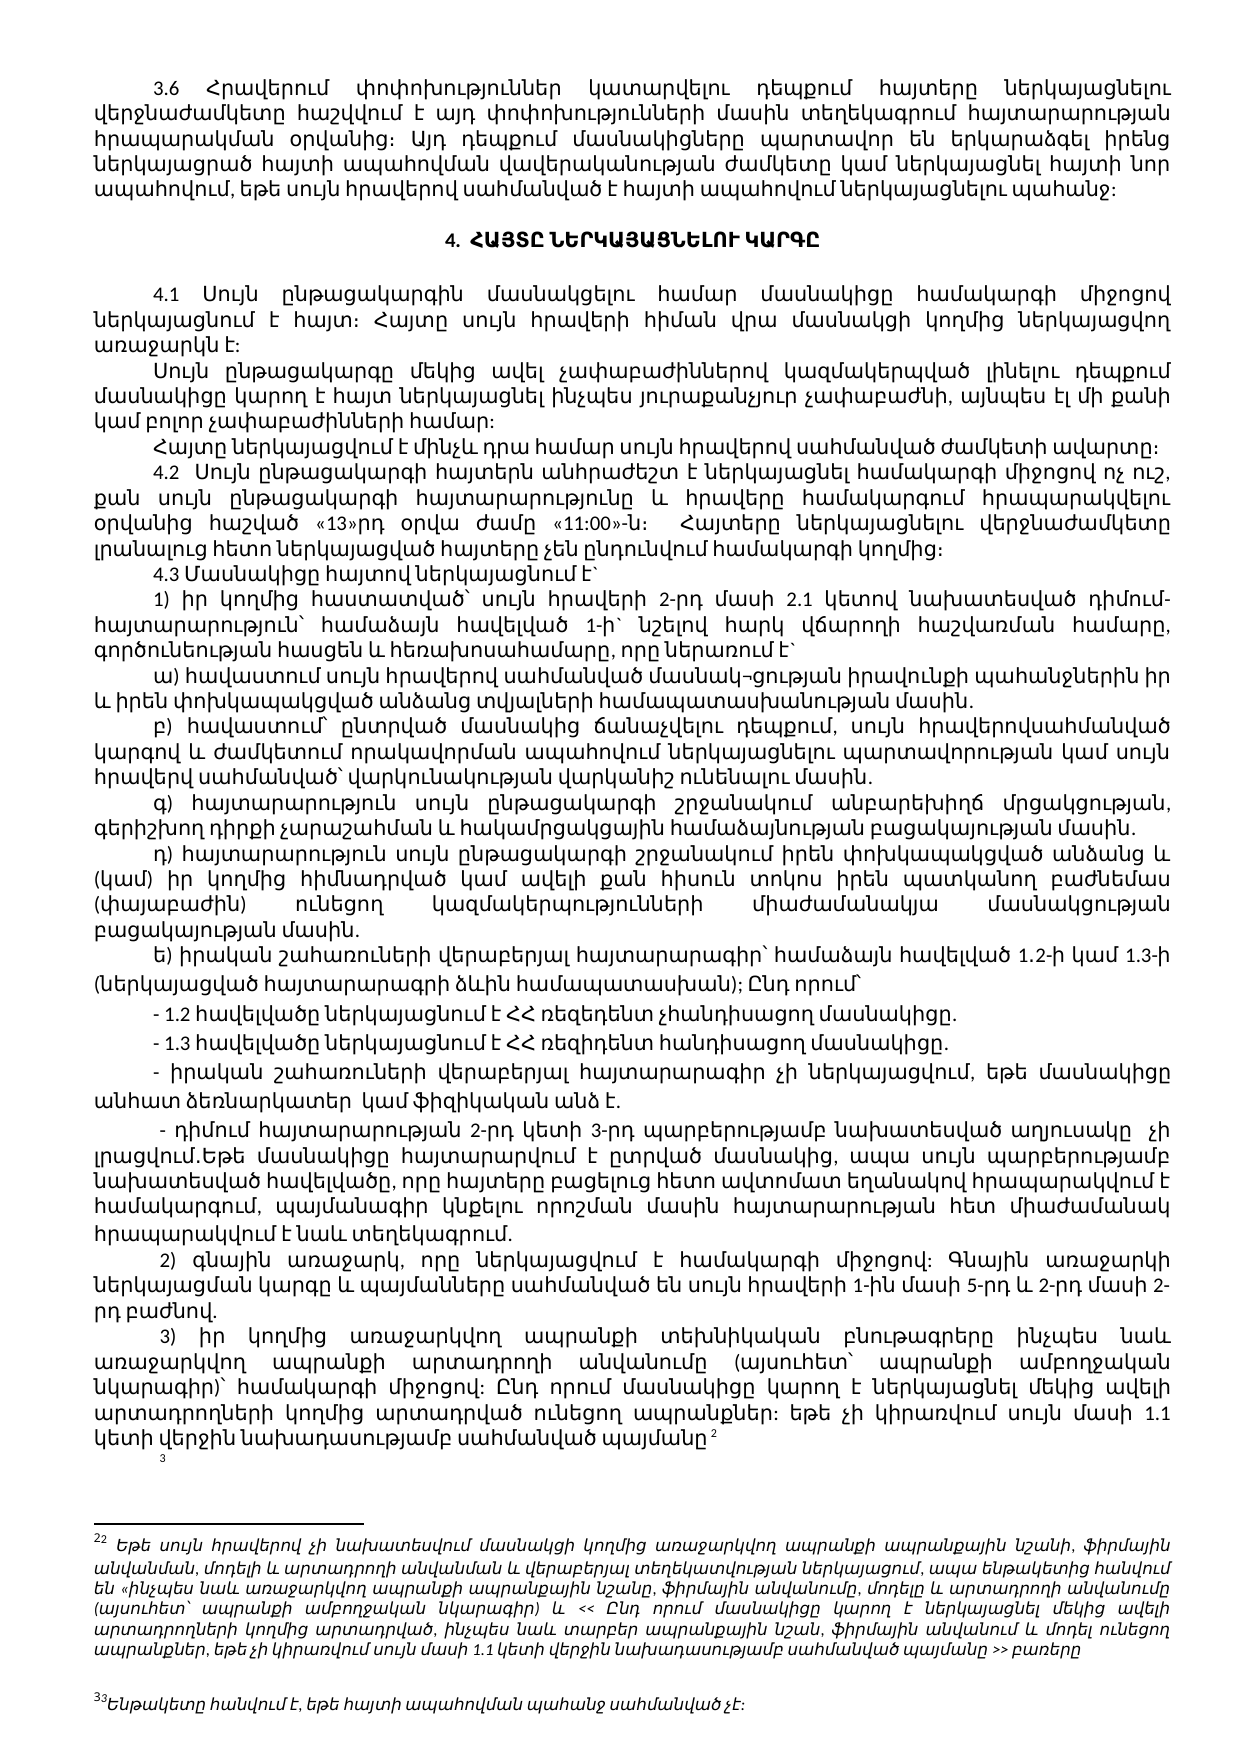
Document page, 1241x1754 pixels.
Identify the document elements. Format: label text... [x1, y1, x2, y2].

text 4.1 Սույն ընթացակարգին մասնակցելու համար մասնակիցը համակարգի միջոցով ներկայացնում է հայտ։ Հայտը սույն հրավերի հիման վրա մասնակցի կողմից ներկայացվող առաջարկն է: [94, 282, 1171, 358]
text 3) իր կողմից առաջարկվող ապրանքի տեխնիկական բնութագրերը ինչպես նաև առաջարկվող ապրանքի արտադրողի անվանումը (այսուհետ՝ ապրանքի ամբողջական նկարագիր)՝ համակարգի միջոցով: Ընդ որում մասնակիցը կարող է ներկայացնել մեկից ավելի արտադրողների կողմից արտադրված ունեցող ապրանքներ: եթե չի կիրառվում սույն մասի 1.1 կետի վերջին նախադասությամբ սահմանված պայմանը 2 [94, 1323, 1171, 1451]
text Հայտը ներկայացվում է մինչև դրա համար սույն հրավերով սահմանված ժամկետի ավարտը։ [94, 434, 1171, 459]
text 3 [94, 1451, 1171, 1476]
text 1) իր կողմից հաստատված՝ սույն հրավերի 2-րդ մասի 2.1 կետով նախատեսված դիմում-հայտարարություն՝ համաձայն հավելված 1-ի` նշելով հարկ վճարողի հաշվառման համարը, գործունեության հասցեն և հեռախոսահամարը, որը ներառում է` [94, 587, 1171, 663]
text 3.6 Հրավերում փոփոխություններ կատարվելու դեպքում հայտերը ներկայացնելու վերջնաժամկետը հաշվվում է այդ փոփոխությունների մասին տեղեկագրում հայտարարության հրապարակման օրվանից։ Այդ դեպքում մասնակիցները պարտավոր են երկարաձգել իրենց ներկայացրած հայտի ապահովման վավերականության ժամկետը կամ ներկայացնել հայտի նոր ապահովում, եթե սույն հրավերով սահմանված է հայտի ապահովում ներկայացնելու պահանջ: [94, 75, 1171, 202]
text դ) հայտարարություն սույն ընթացակարգի շրջանակում իրեն փոխկապակցված անձանց և (կամ) իր կողմից հիմնադրված կամ ավելի քան հիսուն տոկոս իրեն պատկանող բաժնեմաս (փայաբաժին) ունեցող կազմակերպությունների միաժամանակյա մասնակցության բացակայության մասին. [94, 841, 1171, 942]
text ե) իրական շահառուների վերաբերյալ հայտարարագիր՝ համաձայն հավելված 1․2-ի կամ 1.3-ի (ներկայացված հայտարարագրի ձևին համապատասխան); Ընդ որում՝ [94, 942, 1171, 997]
text - 1.3 հավելվածը ներկայացնում է ՀՀ ռեզիդենտ հանդիսացող մասնակիցը. [94, 1030, 1171, 1055]
text - իրական շահառուների վերաբերյալ հայտարարագիր չի ներկայացվում, եթե մասնակիցը անհատ ձեռնարկատեր կամ ֆիզիկական անձ է. [94, 1059, 1171, 1114]
text 2) գնային առաջարկ, որը ներկայացվում է համակարգի միջոցով: Գնային առաջարկի ներկայացման կարգը և պայմանները սահմանված են սույն հրավերի 1-ին մասի 5-րդ և 2-րդ մասի 2-րդ բաժնով. [94, 1247, 1171, 1323]
text բ) հավաստում՝ ընտրված մասնակից ճանաչվելու դեպքում, սույն հրավերովսահմանված կարգով և ժամկետում որակավորման ապահովում ներկայացնելու պարտավորության կամ սույն հրավերվ սահմանված՝ վարկունակության վարկանիշ ունենալու մասին. [94, 714, 1171, 790]
text - 1.2 հավելվածը ներկայացնում է ՀՀ ռեզեդենտ չհանդիսացող մասնակիցը. [94, 1001, 1171, 1026]
text գ) հայտարարություն սույն ընթացակարգի շրջանակում անբարեխիղճ մրցակցության, գերիշխող դիրքի չարաշահման և հակամրցակցային համաձայնության բացակայության մասին. [94, 790, 1171, 841]
text 4.2 Սույն ընթացակարգի հայտերն անհրաժեշտ է ներկայացնել համակարգի միջոցով ոչ ուշ, քան սույն ընթացակարգի հայտարարությունը և հրավերը համակարգում հրապարակվելու օրվանից հաշված «13»րդ օրվա ժամը «11:00»-ն։ Հայտերը ներկայացնելու վերջնաժամկետը լրանալուց հետո ներկայացված հայտերը չեն ընդունվում համակարգի կողմից։ [94, 459, 1171, 561]
text ա) հավաստում սույն հրավերով սահմանված մասնակ¬ցության իրավունքի պահանջներին իր և իրեն փոխկապակցված անձանց տվյալների համապատասխանության մասին. [94, 663, 1171, 714]
text Սույն ընթացակարգը մեկից ավել չափաբաժիններով կազմակերպված լինելու դեպքում մասնակիցը կարող է հայտ ներկայացնել ինչպես յուրաքանչյուր չափաբաժնի, այնպես էլ մի քանի կամ բոլոր չափաբաժինների համար: [94, 358, 1171, 434]
text 4. ՀԱՅՏԸ ՆԵՐԿԱՅԱՑՆԵԼՈՒ ԿԱՐԳԸ [94, 227, 1171, 253]
text - դիմում հայտարարության 2-րդ կետի 3-րդ պարբերությամբ նախատեսված աղյուսակը չի լրացվում․Եթե մասնակիցը հայտարարվում է ըտրված մասնակից, ապա սույն պարբերությամբ նախատեսված հավելվածը, որը հայտերը բացելուց հետո ավտոմատ եղանակով հրապարակվում է համակարգում, պայմանագիր կնքելու որոշման մասին հայտարարության հետ միաժամանակ հրապարակվում է նաև տեղեկագրում. [94, 1117, 1171, 1247]
text 4.3 Մասնակիցը հայտով ներկայացնում է` [94, 561, 1171, 587]
